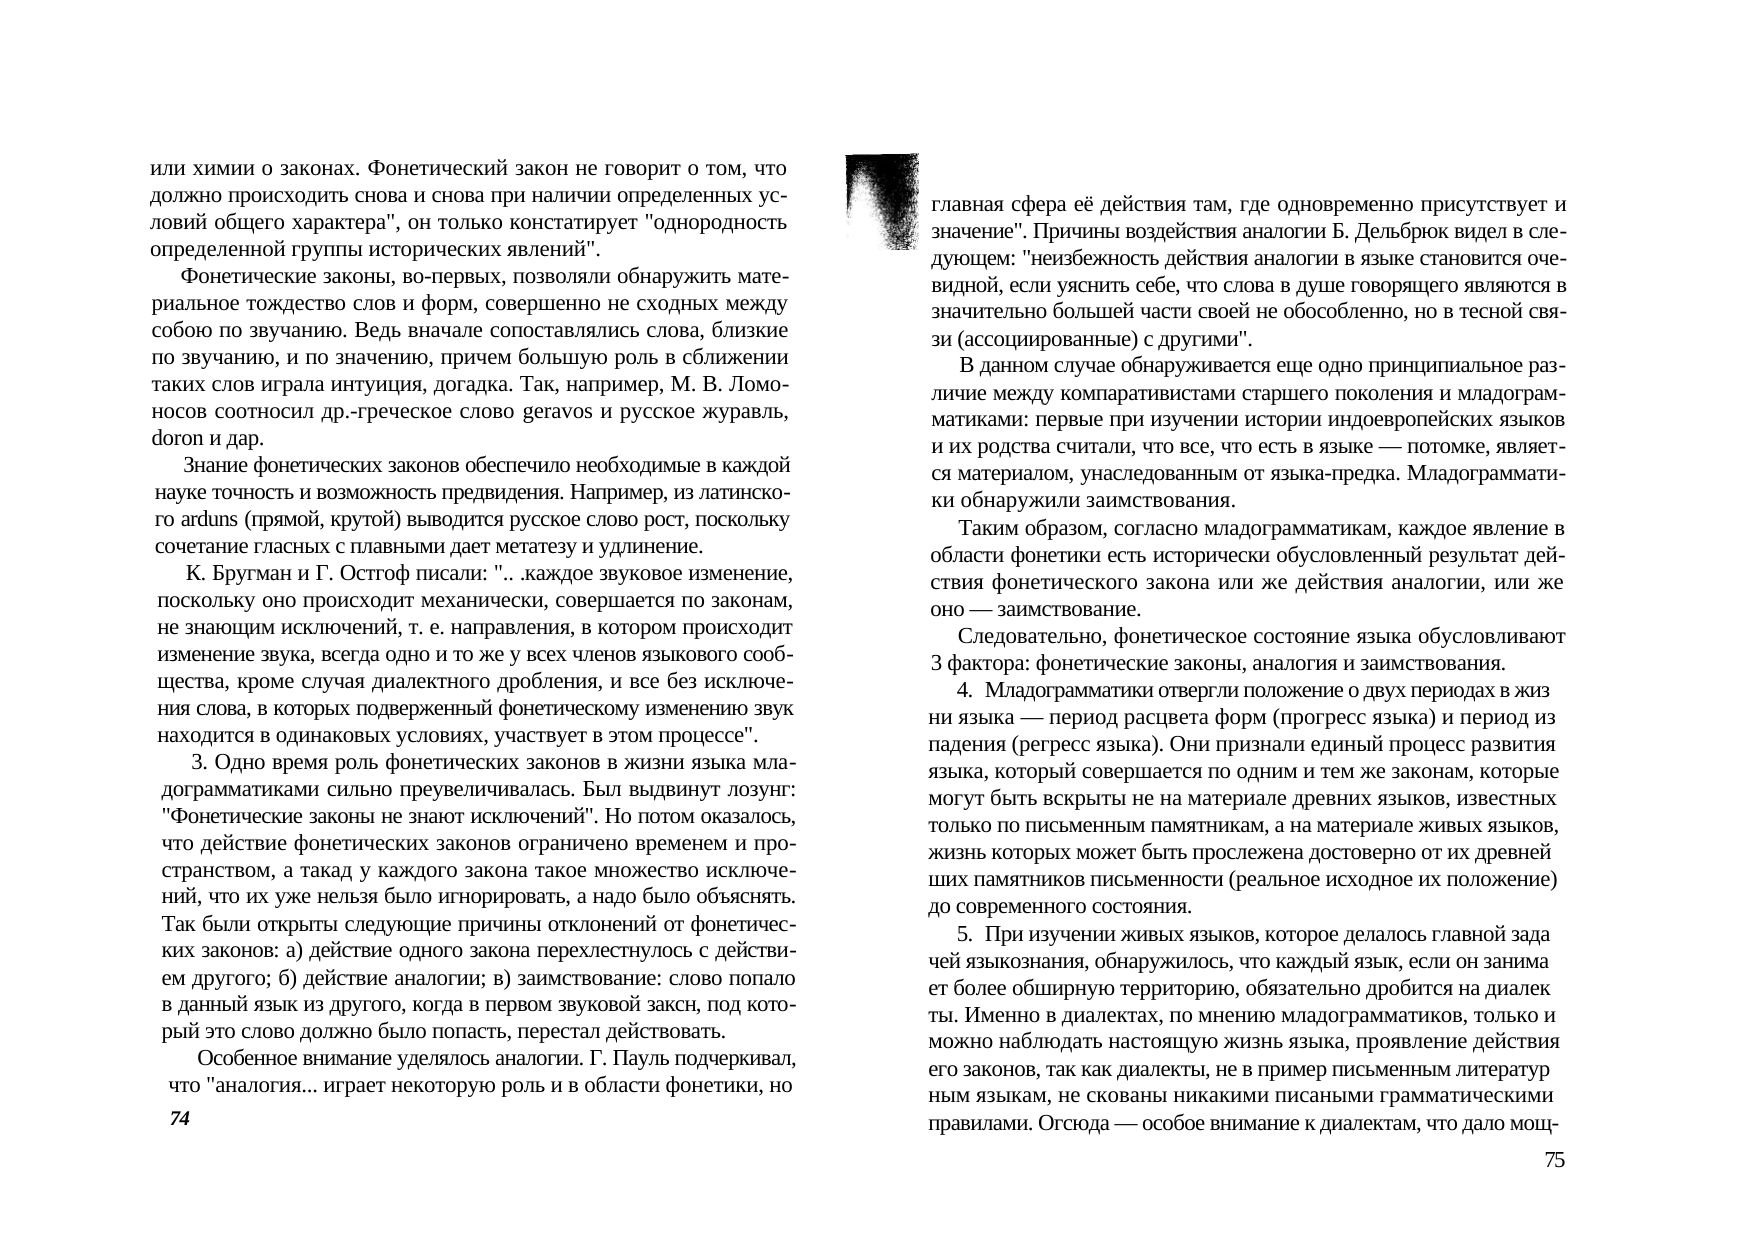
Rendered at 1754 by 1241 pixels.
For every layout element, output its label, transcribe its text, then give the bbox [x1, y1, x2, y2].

text К. Бругман и Г. Остгоф писали: ".. .каждое звуковое изменение, поскольку оно происходит механически, совершается по законам, не знающим исключений, т. е. направления, в котором происходит изменение звука, всегда одно и то же у всех членов языкового сообщества, кроме случая диалектного дробления, и все без исключения слова, в которых подверженный фонетическому изменению звук находится в одинаковых условиях, участвует в этом процессе". [157, 559, 793, 747]
text или химии о законах. Фонетический закон не говорит о том, что должно происходить снова и снова при наличии определенных условий общего характера", он только констатирует "однородность определенной группы исторических явлений". [150, 154, 788, 262]
text Фонетические законы, во-первых, позволяли обнаружить материальное тождество слов и форм, совершенно не сходных между собою по звучанию. Ведь вначале сопоставлялись слова, близкие по звучанию, и по значению, причем большую роль в сближении таких слов играла интуиция, догадка. Так, например, М. В. Ломоносов соотносил др.-греческое слово geravos и русское журавль, doron и дар. [151, 262, 789, 451]
text Следовательно, фонетическое состояние языка обусловливают 3 фактора: фонетические законы, аналогия и заимствования. [931, 622, 1566, 676]
text Знание фонетических законов обеспечило необходимые в каждой науке точность и возможность предвидения. Например, из латинского arduns (прямой, крутой) выводится русское слово рост, поскольку сочетание гласных с плавными дает метатезу и удлинение. [154, 451, 791, 559]
list При изучении живых языков, которое делалось главной зада чей языкознания, обнаружилось, что каждый язык, если он занима ет более обширную территорию, обязательно дробится на диалек ты. Именно в диалектах, по мнению младограмматиков, только и можно наблюдать настоящую жизнь языка, проявление действия его законов, так как диалекты, не в пример письменным литератур ным языкам, не скованы никакими писаными грамматическими правилами. Огсюда — особое внимание к диалектам, что дало мощ- [928, 919, 1567, 1135]
text главная сфера её действия там, где одновременно присутствует и значение". Причины воздействия аналогии Б. Дельбрюк видел в следующем: "неизбежность действия аналогии в языке становится очевидной, если уяснить себе, что слова в душе говорящего являются в значительно большей части своей не обособленно, но в тесной связи (ассоциированные) с другими". [931, 189, 1567, 351]
text 75 [928, 1146, 1567, 1173]
text Таким образом, согласно младограмматикам, каждое явление в области фонетики есть исторически обусловленный результат действия фонетического закона или же действия аналогии, или же оно — заимствование. [930, 514, 1565, 622]
text В данном случае обнаруживается еще одно принципиальное различие между компаративистами старшего поколения и младограмматиками: первые при изучении истории индоевропейских языков и их родства считали, что все, что есть в языке — потомке, является материалом, унаследованным от языка-предка. Младограмматики обнаружили заимствования. [931, 351, 1566, 513]
text 3. Одно время роль фонетических законов в жизни языка младограмматиками сильно преувеличивалась. Был выдвинут лозунг: "Фонетические законы не знают исключений". Но потом оказалось, что действие фонетических законов ограничено временем и пространством, а такад у каждого закона такое множество исключений, что их уже нельзя было игнорировать, а надо было объяснять. Так были открыты следующие причины отклонений от фонетических законов: а) действие одного закона перехлестнулось с действием другого; б) действие аналогии; в) заимствование: слово попало в данный язык из другого, когда в первом звуковой заксн, под который это слово должно было попасть, перестал действовать. [161, 747, 797, 1044]
list Младограмматики отвергли положение о двух периодах в жиз ни языка — период расцвета форм (прогресс языка) и период из падения (регресс языка). Они признали единый процесс развития языка, который совершается по одним и тем же законам, которые могут быть вскрыты не на материале древних языков, известных только по письменным памятникам, а на материале живых языков, жизнь которых может быть прослежена достоверно от их древней ших памятников письменности (реальное исходное их положение) до современного состояния. [928, 676, 1567, 919]
text 74 [169, 1106, 797, 1130]
picture [845, 153, 919, 250]
text Особенное внимание уделялось аналогии. Г. Пауль подчеркивал, что "аналогия... играет некоторую роль и в области фонетики, но [168, 1044, 797, 1098]
